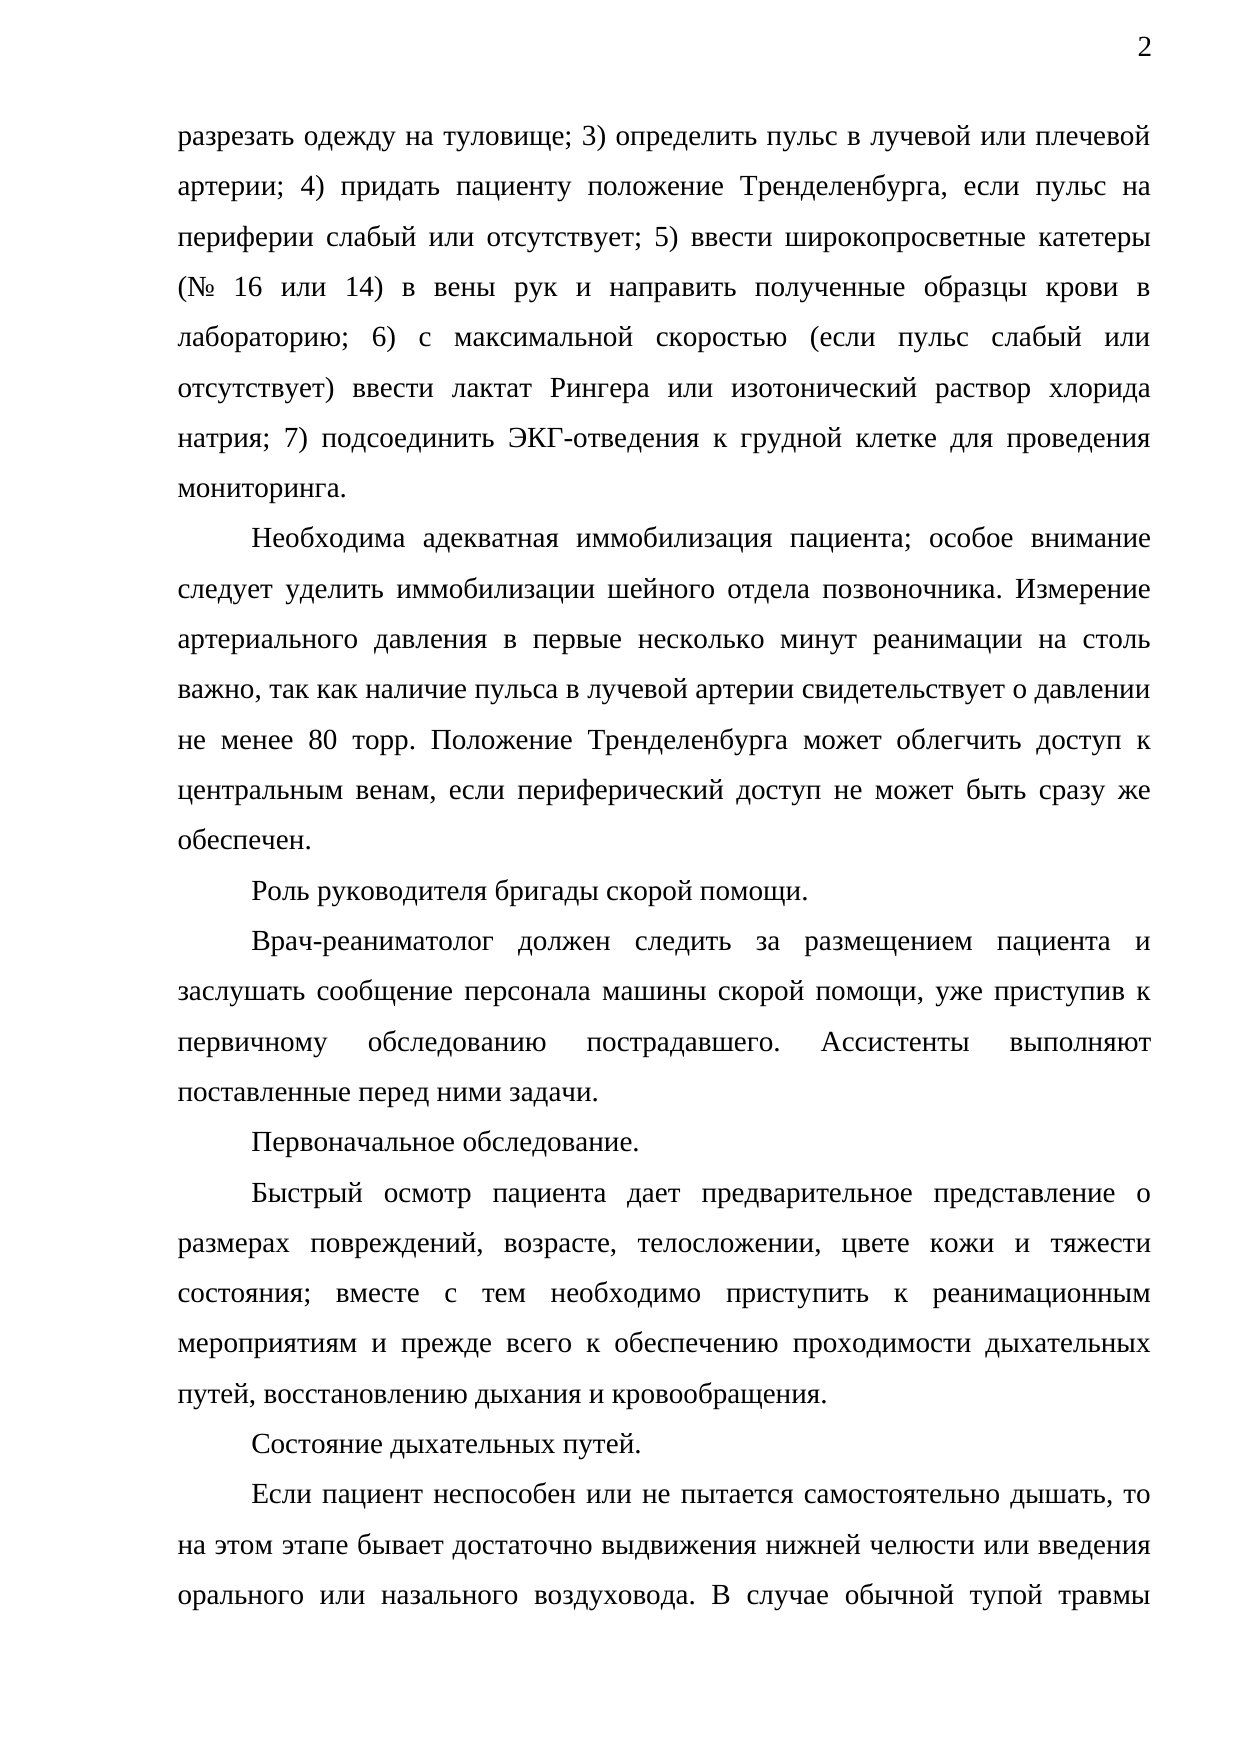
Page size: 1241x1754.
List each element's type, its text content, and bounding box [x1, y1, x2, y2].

text Врач-реаниматолог должен следить за размещением пациента и заслушать сообщение персонала машины скорой помощи, уже приступив к первичному обследованию пострадавшего. Ассистенты выполняют поставленные перед ними задачи. [177, 923, 1152, 1108]
text Состояние дыхательных путей. [177, 1426, 1152, 1460]
text Необходима адекватная иммобилизация пациента; особое внимание следует уделить иммобилизации шейного отдела позвоночника. Измерение артериального давления в первые несколько минут реанимации на столь важно, так как наличие пульса в лучевой артерии свидетельствует о давлении не менее 80 торр. Положение Тренделенбурга может облегчить доступ к центральным венам, если периферический доступ не может быть сразу же обеспечен. [177, 521, 1152, 856]
text Быстрый осмотр пациента дает предварительное представление о размерах повреждений, возрасте, телосложении, цвете кожи и тяжести состояния; вместе с тем необходимо приступить к реанимационным мероприятиям и прежде всего к обеспечению проходимости дыхательных путей, восстановлению дыхания и кровообращения. [177, 1175, 1152, 1409]
text Первоначальное обследование. [177, 1124, 1152, 1158]
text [177, 118, 1152, 504]
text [177, 1477, 1152, 1611]
text Роль руководителя бригады скорой помощи. [177, 873, 1152, 906]
